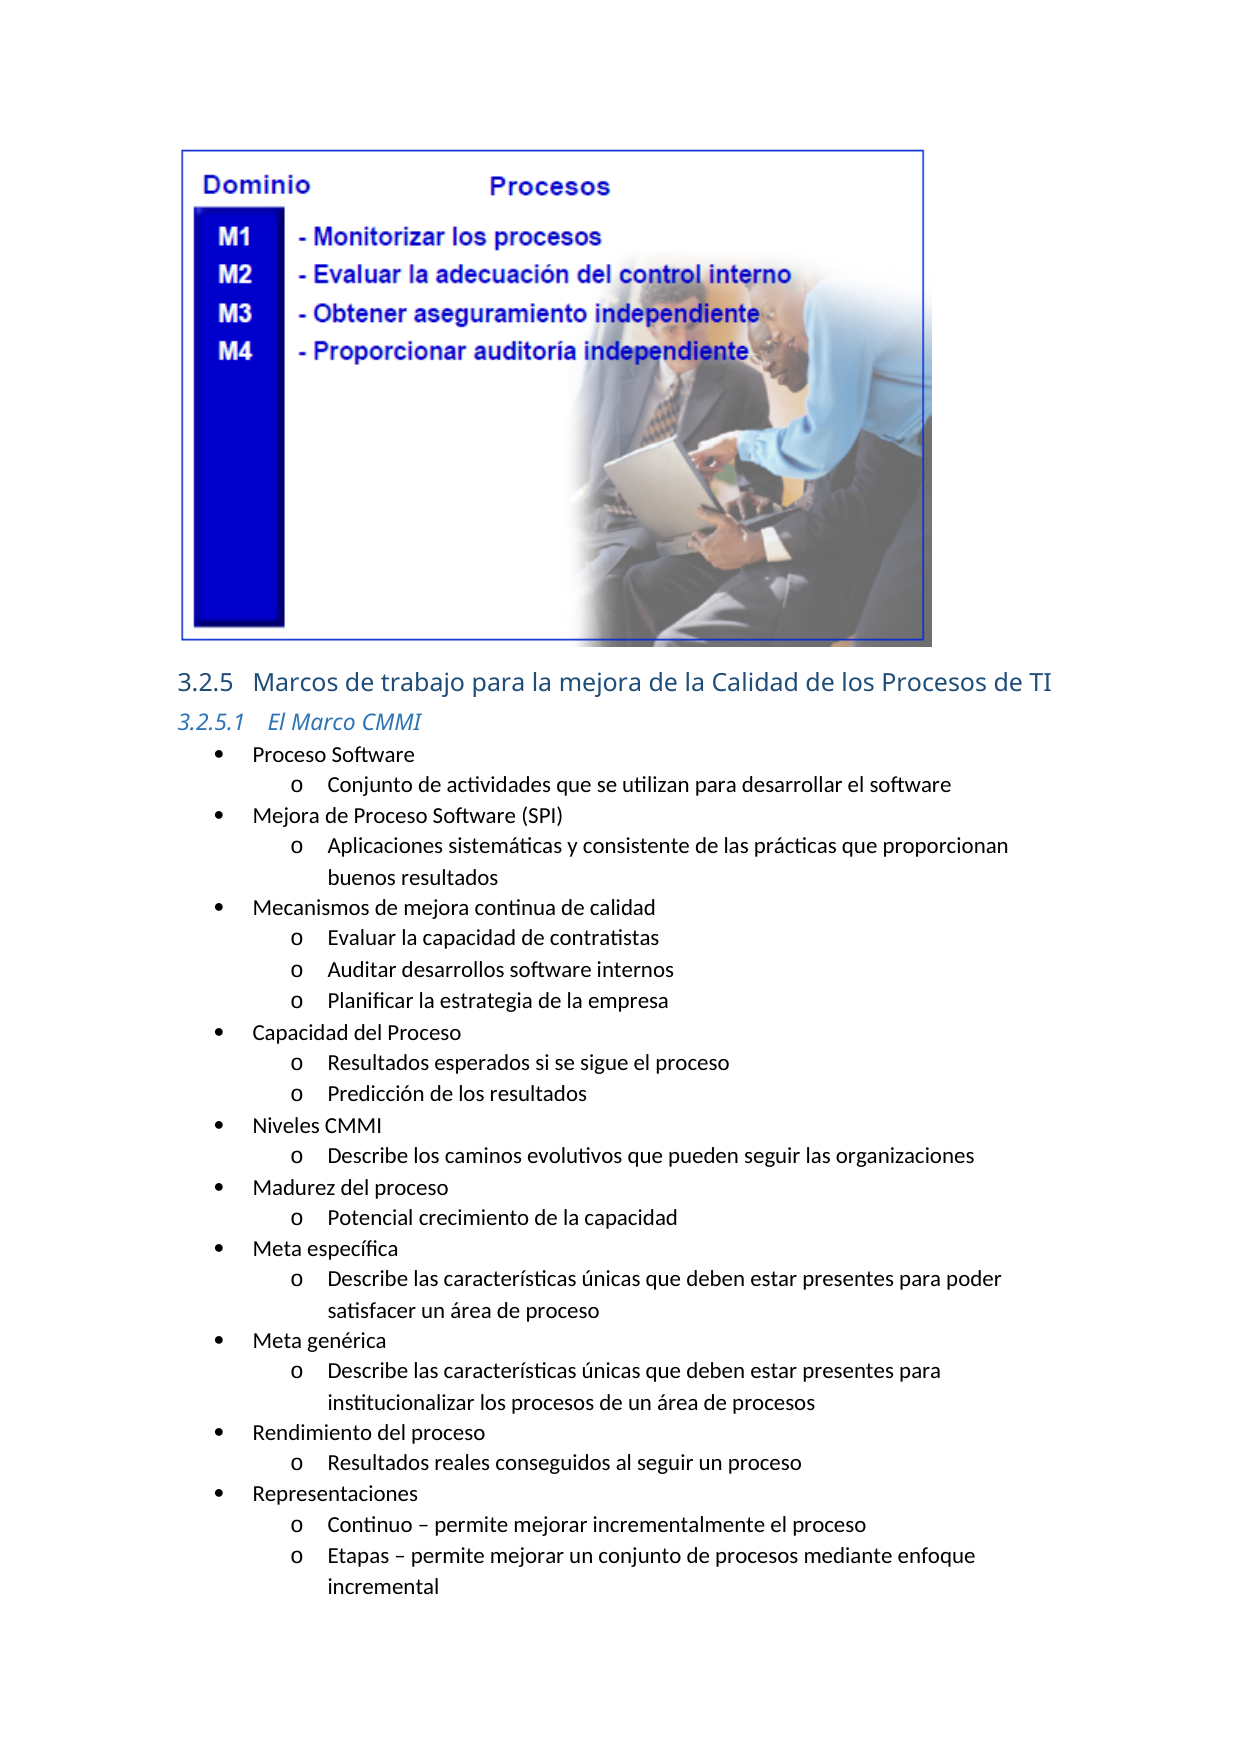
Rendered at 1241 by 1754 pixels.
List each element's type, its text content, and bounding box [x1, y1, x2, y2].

list Planificar la estrategia de la empresa [290, 986, 1063, 1016]
list Representaciones [215, 1479, 1063, 1507]
subtitle Marcos de trabajo para la mejora de la Calidad de los Procesos de TI [177, 665, 1063, 699]
list Auditar desarrollos software internos [290, 955, 1063, 984]
list Potencial crecimiento de la capacidad [290, 1203, 1063, 1232]
picture [177, 147, 932, 647]
subtitle El Marco CMMI [177, 706, 1063, 737]
list Evaluar la capacidad de contratistas [290, 923, 1063, 953]
list Describe los caminos evolutivos que pueden seguir las organizaciones [290, 1141, 1063, 1170]
list Etapas – permite mejorar un conjunto de procesos mediante enfoque incremental [290, 1541, 1063, 1601]
list Capacidad del Proceso [215, 1018, 1063, 1046]
list Meta específica [215, 1234, 1063, 1262]
list Meta genérica [215, 1326, 1063, 1354]
list Mecanismos de mejora continua de calidad [215, 893, 1063, 921]
list Describe las características únicas que deben estar presentes para poder satisfacer un área de proceso [290, 1264, 1063, 1324]
list Aplicaciones sistemáticas y consistente de las prácticas que proporcionan buenos resultados [290, 832, 1063, 891]
list Niveles CMMI [215, 1111, 1063, 1139]
list Predicción de los resultados [290, 1079, 1063, 1109]
list Conjunto de actividades que se utilizan para desarrollar el software [290, 770, 1063, 799]
list Rendimiento del proceso [215, 1418, 1063, 1446]
list Describe las características únicas que deben estar presentes para institucionalizar los procesos de un área de procesos [290, 1356, 1063, 1416]
list Resultados esperados si se sigue el proceso [290, 1048, 1063, 1077]
list Proceso Software [215, 740, 1063, 768]
list Continuo – permite mejorar incrementalmente el proceso [290, 1510, 1063, 1539]
list Resultados reales conseguidos al seguir un proceso [290, 1448, 1063, 1477]
list Madurez del proceso [215, 1173, 1063, 1201]
list Mejora de Proceso Software (SPI) [215, 801, 1063, 829]
